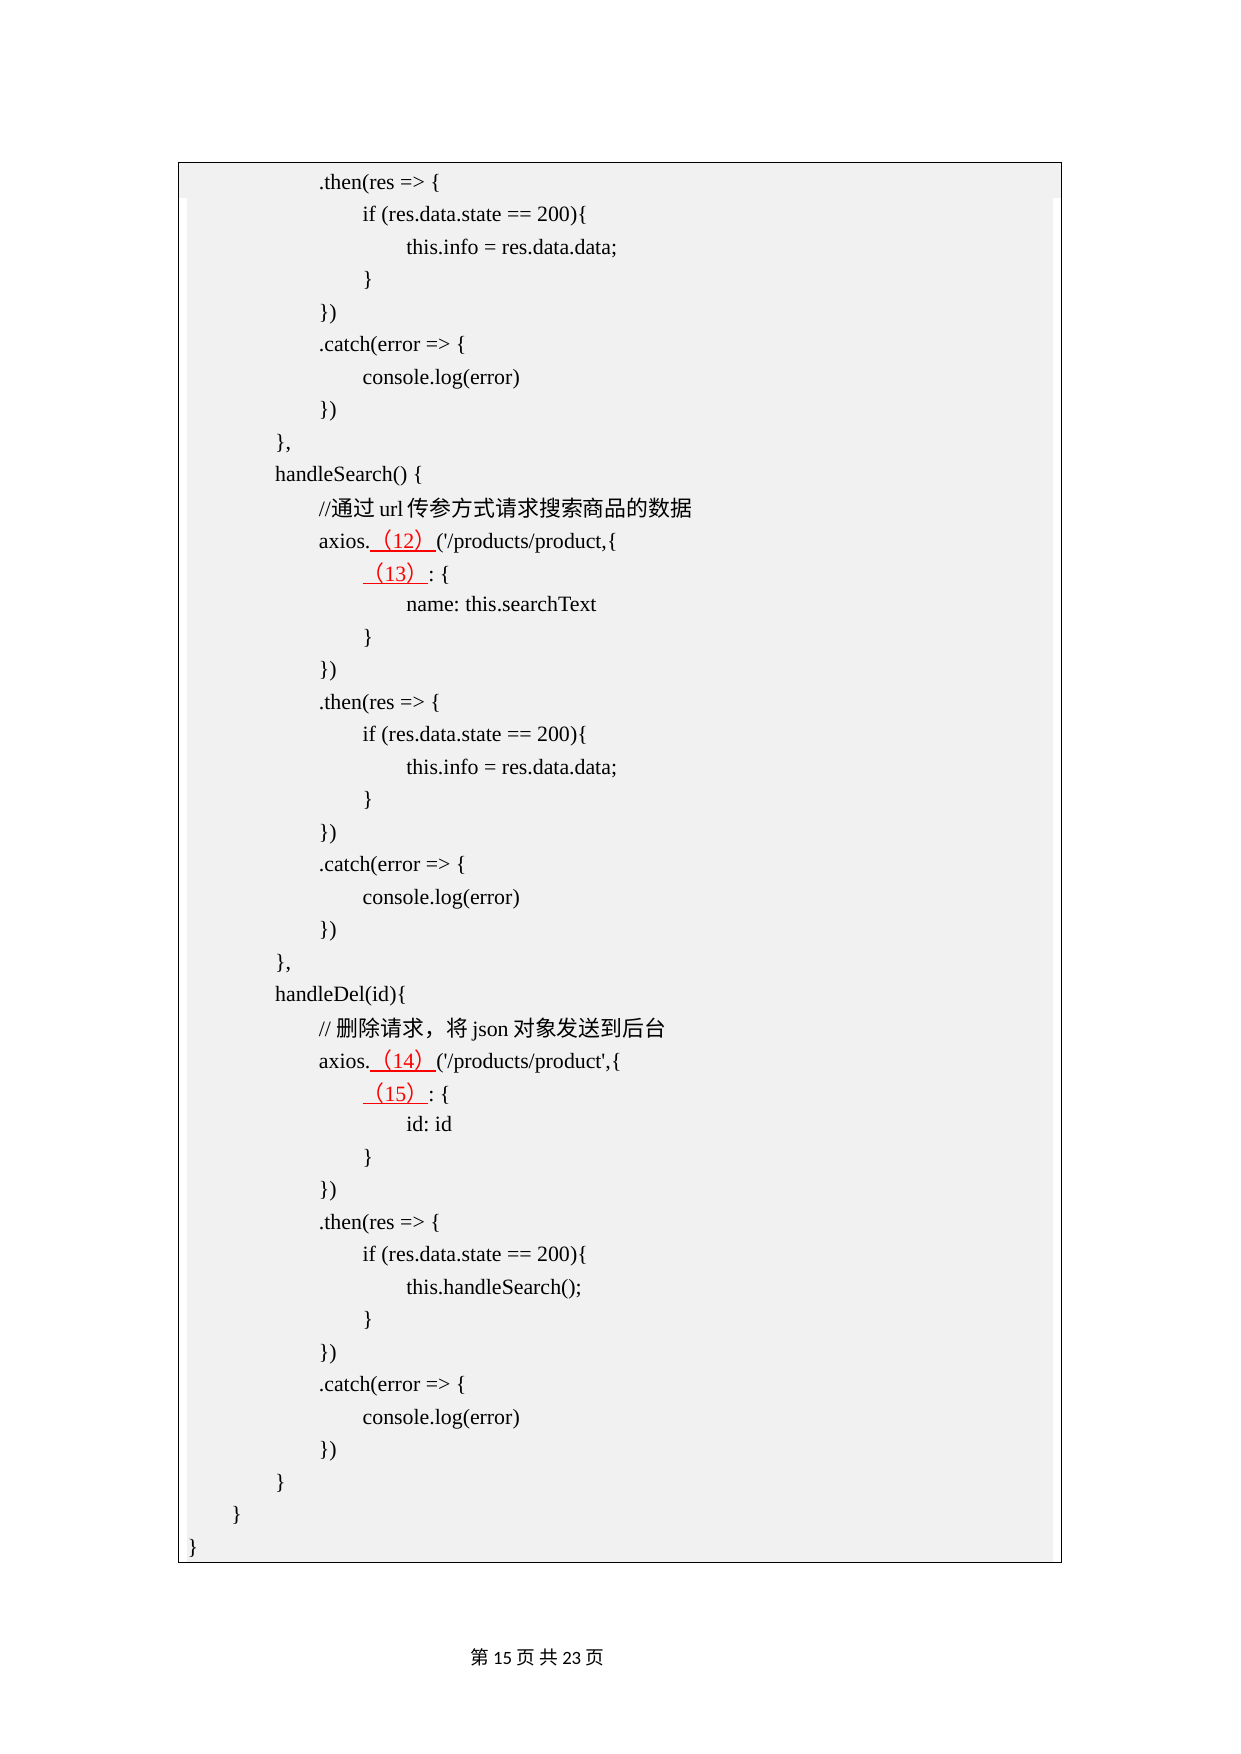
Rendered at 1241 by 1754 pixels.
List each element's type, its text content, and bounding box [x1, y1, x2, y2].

text name: this.searchText [187, 588, 1053, 620]
text .then(res => { [179, 163, 1061, 198]
text // 删除请求，将json对象发送到后台 [187, 1010, 1053, 1043]
text } [187, 1530, 1053, 1562]
text if (res.data.state == 200){ [187, 1238, 1053, 1270]
text } [187, 1140, 1053, 1173]
text }) [187, 393, 1053, 425]
text } [187, 263, 1053, 295]
text } [187, 1498, 1053, 1530]
text handleDel(id){ [187, 978, 1053, 1010]
text （15）: { [187, 1075, 1053, 1108]
text //通过url传参方式请求搜索商品的数据 [187, 490, 1053, 523]
text console.log(error) [187, 360, 1053, 393]
text }) [187, 1433, 1053, 1465]
text }, [187, 945, 1053, 978]
text .catch(error => { [187, 1368, 1053, 1400]
text console.log(error) [187, 880, 1053, 913]
text （13）: { [187, 555, 1053, 588]
text } [187, 783, 1053, 815]
text this.handleSearch(); [187, 1270, 1053, 1303]
text axios.（12）('/products/product,{ [187, 523, 1053, 555]
text }) [187, 1335, 1053, 1368]
text .catch(error => { [187, 848, 1053, 880]
text handleSearch() { [187, 458, 1053, 490]
text } [187, 620, 1053, 653]
text axios.（14）('/products/product',{ [187, 1043, 1053, 1075]
text }) [187, 815, 1053, 848]
text } [187, 1465, 1053, 1498]
text }) [187, 295, 1053, 328]
text this.info = res.data.data; [187, 750, 1053, 783]
text .then(res => { [187, 1205, 1053, 1238]
text .then(res => { [187, 685, 1053, 718]
text .catch(error => { [187, 328, 1053, 360]
text this.info = res.data.data; [187, 230, 1053, 263]
text if (res.data.state == 200){ [187, 198, 1053, 230]
text }) [187, 913, 1053, 945]
text if (res.data.state == 200){ [187, 718, 1053, 750]
text console.log(error) [187, 1400, 1053, 1433]
text } [187, 1303, 1053, 1335]
text }, [187, 425, 1053, 458]
text id: id [187, 1108, 1053, 1140]
text }) [187, 1173, 1053, 1205]
text }) [187, 653, 1053, 685]
